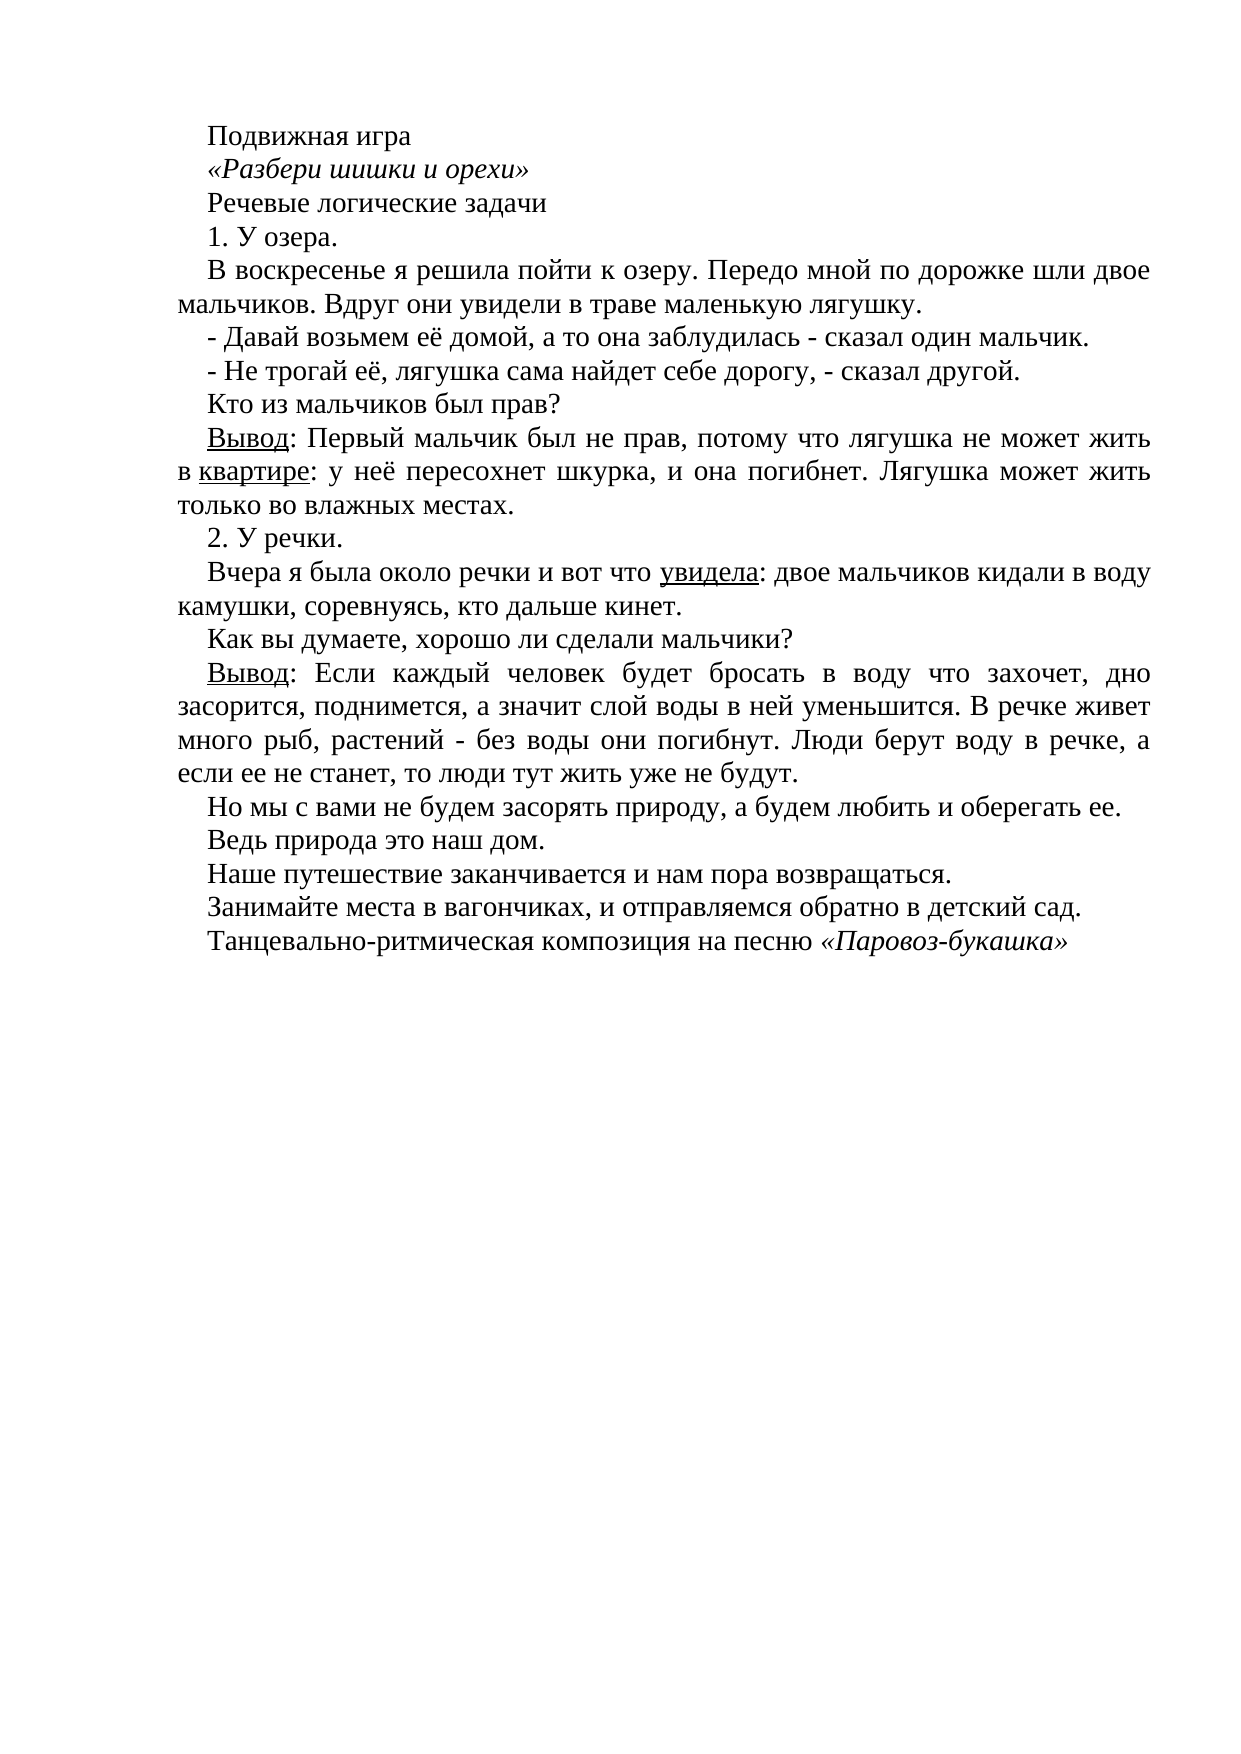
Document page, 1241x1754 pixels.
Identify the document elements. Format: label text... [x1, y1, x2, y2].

text Наше путешествие заканчивается и нам пора возвращаться. [177, 856, 1152, 889]
text - Давай возьмем её домой, а то она заблудилась - сказал один мальчик. [177, 319, 1152, 353]
text 2. У речки. [177, 521, 1152, 554]
text Вчера я была около речки и вот что увидела: двое мальчиков кидали в воду камушки, соревнуясь, кто дальше кинет. [177, 554, 1152, 621]
text Танцевально-ритмическая композиция на песню «Паровоз-букашка» [177, 923, 1152, 957]
text 1. У озера. [177, 219, 1152, 252]
text В воскресенье я решила пойти к озеру. Передо мной по дорожке шли двое мальчиков. Вдруг они увидели в траве маленькую лягушку. [177, 252, 1152, 319]
text Вывод: Первый мальчик был не прав, потому что лягушка не может жить в квартире: у неё пересохнет шкурка, и она погибнет. Лягушка может жить только во влажных местах. [177, 420, 1152, 521]
text Как вы думаете, хорошо ли сделали мальчики? [177, 621, 1152, 655]
text Кто из мальчиков был прав? [177, 386, 1152, 420]
text - Не трогай её, лягушка сама найдет себе дорогу, - сказал другой. [177, 353, 1152, 386]
text «Разбери шишки и орехи» [177, 152, 1152, 185]
text Но мы с вами не будем засорять природу, а будем любить и оберегать ее. [177, 789, 1152, 822]
text Подвижная игра [177, 118, 1152, 152]
text Занимайте места в вагончиках, и отправляемся обратно в детский сад. [177, 889, 1152, 923]
text Ведь природа это наш дом. [177, 822, 1152, 856]
text Речевые логические задачи [177, 185, 1152, 219]
text Вывод: Если каждый человек будет бросать в воду что захочет, дно засорится, поднимется, а значит слой воды в ней уменьшится. В речке живет много рыб, растений - без воды они погибнут. Люди берут воду в речке, а если ее не станет, то люди тут жить уже не будут. [177, 655, 1152, 789]
